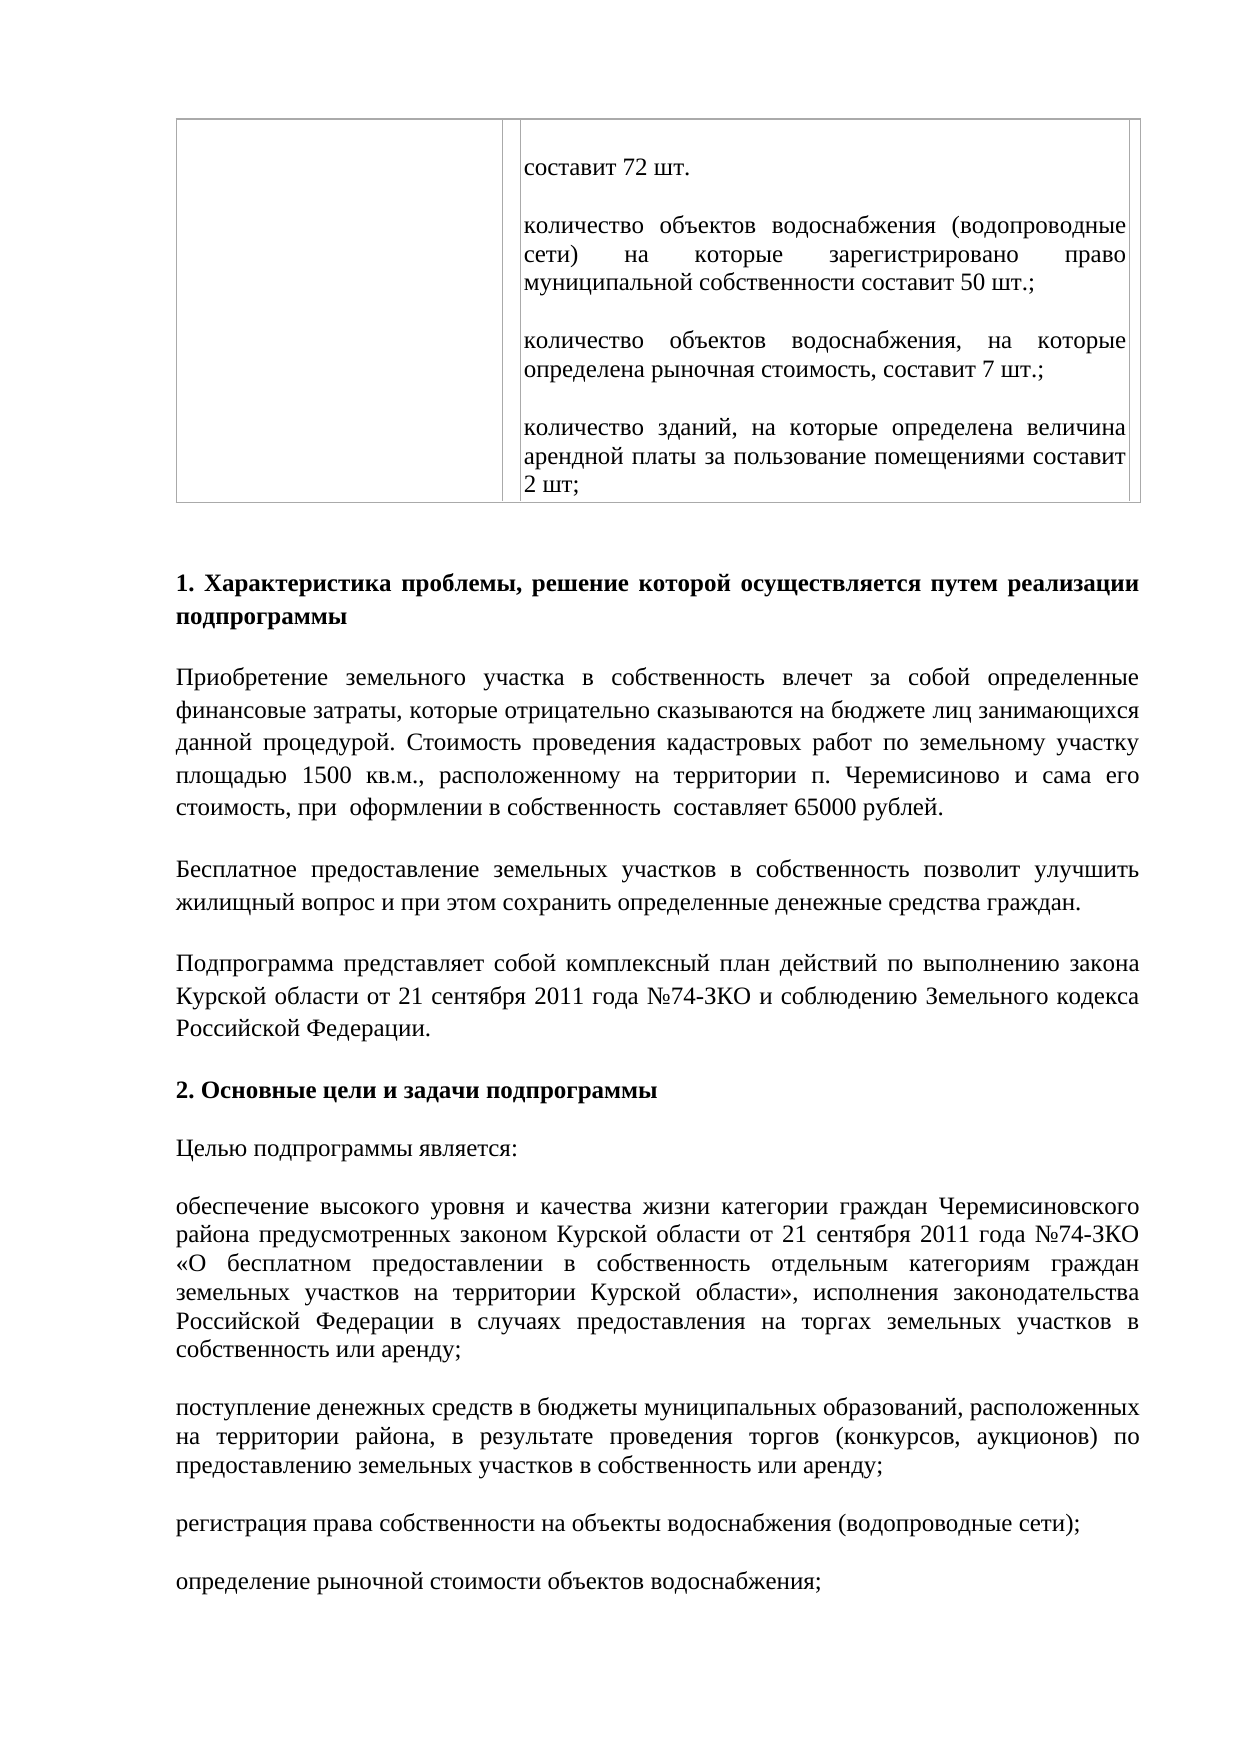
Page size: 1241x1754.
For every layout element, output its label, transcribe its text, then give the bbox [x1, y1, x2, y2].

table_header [176, 503, 1140, 1624]
